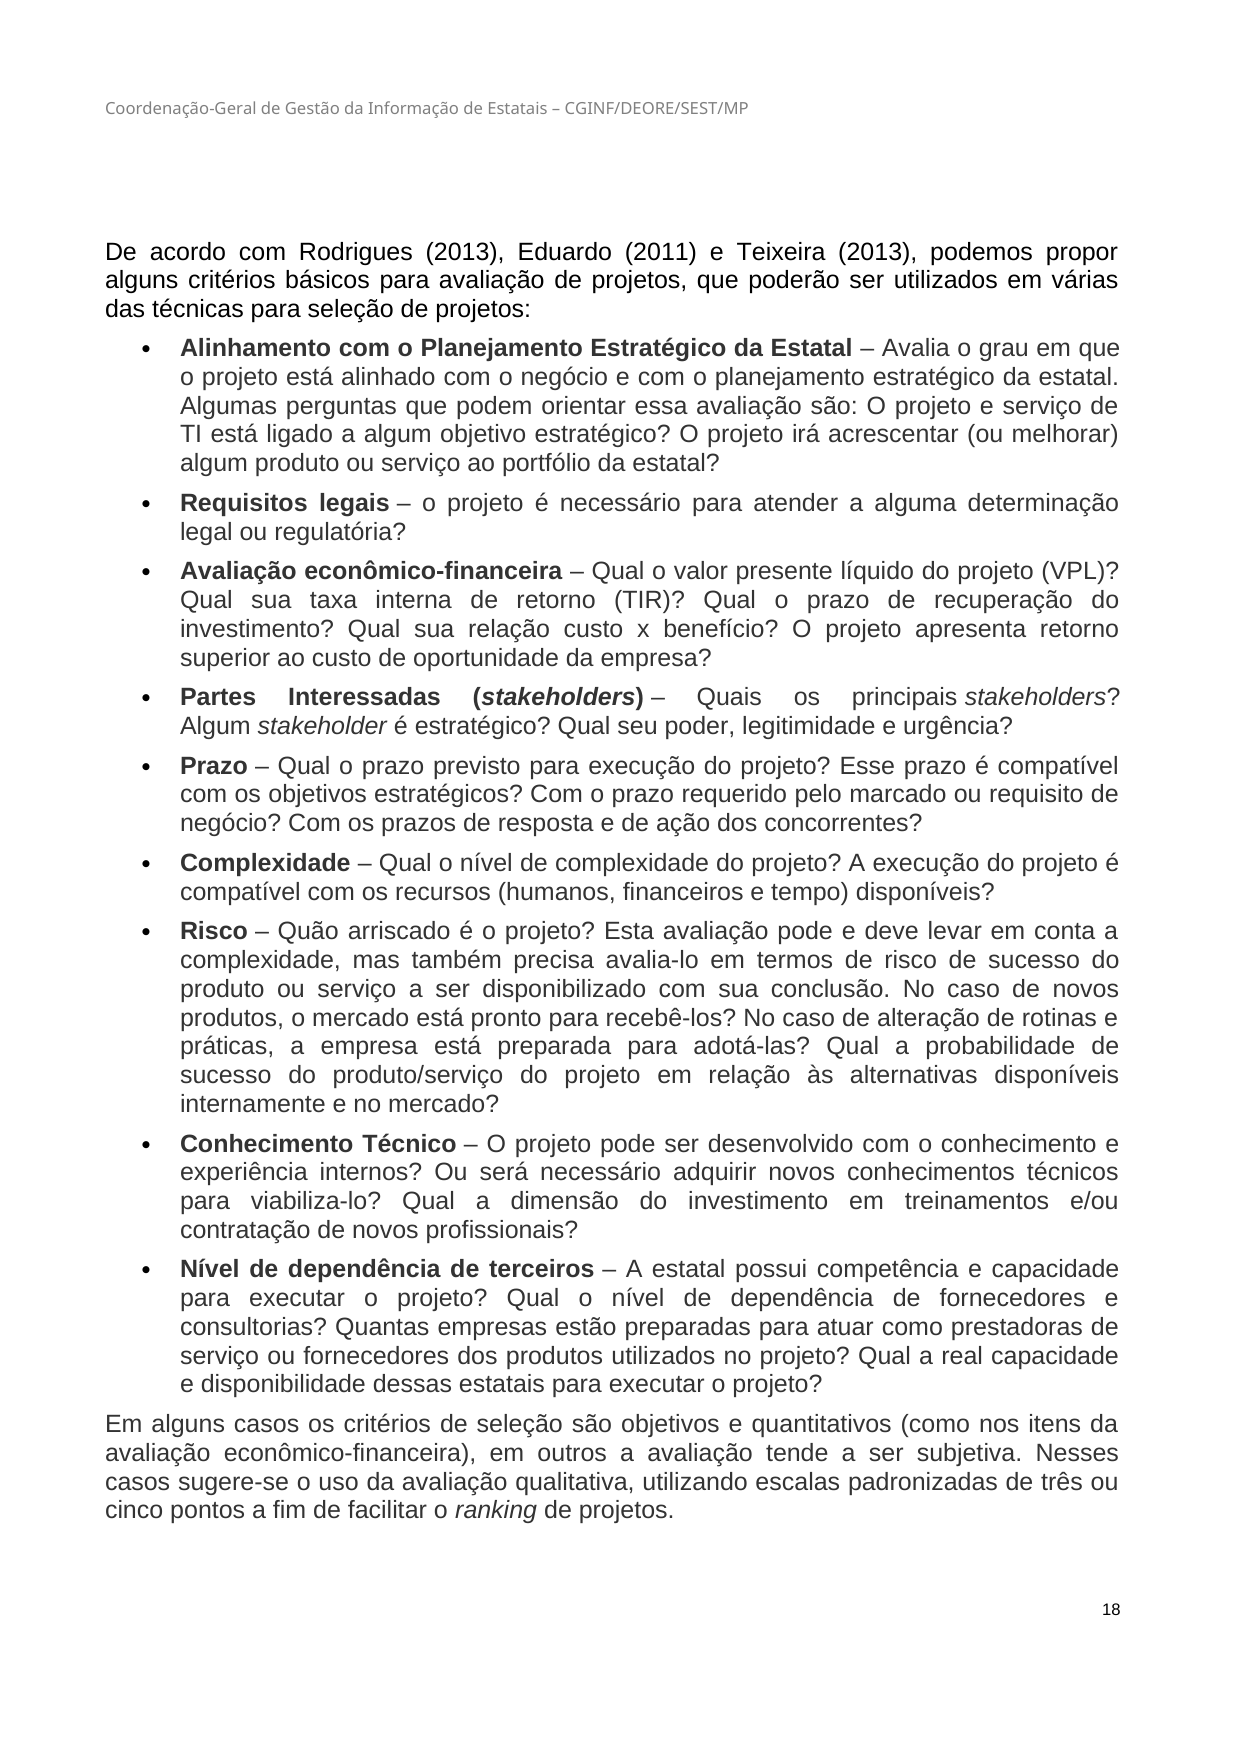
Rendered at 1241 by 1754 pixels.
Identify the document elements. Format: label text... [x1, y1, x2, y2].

list Avaliação econômico-financeira – Qual o valor presente líquido do projeto (VPL)? Qual sua taxa interna de retorno (TIR)? Qual o prazo de recuperação do investimento? Qual sua relação custo x benefício? O projeto apresenta retorno superior ao custo de oportunidade da empresa? [142, 556, 1120, 671]
list Risco – Quão arriscado é o projeto? Esta avaliação pode e deve levar em conta a complexidade, mas também precisa avalia-lo em termos de risco de sucesso do produto ou serviço a ser disponibilizado com sua conclusão. No caso de novos produtos, o mercado está pronto para recebê-los? No caso de alteração de rotinas e práticas, a empresa está preparada para adotá-las? Qual a probabilidade de sucesso do produto/serviço do projeto em relação às alternativas disponíveis internamente e no mercado? [142, 916, 1120, 1118]
list Conhecimento Técnico – O projeto pode ser desenvolvido com o conhecimento e experiência internos? Ou será necessário adquirir novos conhecimentos técnicos para viabiliza-lo? Qual a dimensão do investimento em treinamentos e/ou contratação de novos profissionais? [142, 1128, 1120, 1243]
list Alinhamento com o Planejamento Estratégico da Estatal – Avalia o grau em que o projeto está alinhado com o negócio e com o planejamento estratégico da estatal. Algumas perguntas que podem orientar essa avaliação são: O projeto e serviço de TI está ligado a algum objetivo estratégico? O projeto irá acrescentar (ou melhorar) algum produto ou serviço ao portfólio da estatal? [142, 333, 1120, 477]
list Complexidade – Qual o nível de complexidade do projeto? A execução do projeto é compatível com os recursos (humanos, financeiros e tempo) disponíveis? [142, 848, 1120, 905]
list Nível de dependência de terceiros – A estatal possui competência e capacidade para executar o projeto? Qual o nível de dependência de fornecedores e consultorias? Quantas empresas estão preparadas para atuar como prestadoras de serviço ou fornecedores dos produtos utilizados no projeto? Qual a real capacidade e disponibilidade dessas estatais para executar o projeto? [142, 1254, 1120, 1398]
text Em alguns casos os critérios de seleção são objetivos e quantitativos (como nos itens da avaliação econômico-financeira), em outros a avaliação tende a ser subjetiva. Nesses casos sugere-se o uso da avaliação qualitativa, utilizando escalas padronizadas de três ou cinco pontos a fim de facilitar o ranking de projetos. [105, 1409, 1120, 1524]
list Partes Interessadas (stakeholders) – Quais os principais stakeholders? Algum stakeholder é estratégico? Qual seu poder, legitimidade e urgência? [142, 682, 1120, 740]
list Requisitos legais – o projeto é necessário para atender a alguma determinação legal ou regulatória? [142, 488, 1120, 545]
list Prazo – Qual o prazo previsto para execução do projeto? Esse prazo é compatível com os objetivos estratégicos? Com o prazo requerido pelo marcado ou requisito de negócio? Com os prazos de resposta e de ação dos concorrentes? [142, 751, 1120, 837]
text De acordo com Rodrigues (2013), Eduardo (2011) e Teixeira (2013), podemos propor alguns critérios básicos para avaliação de projetos, que poderão ser utilizados em várias das técnicas para seleção de projetos: [105, 237, 1120, 323]
